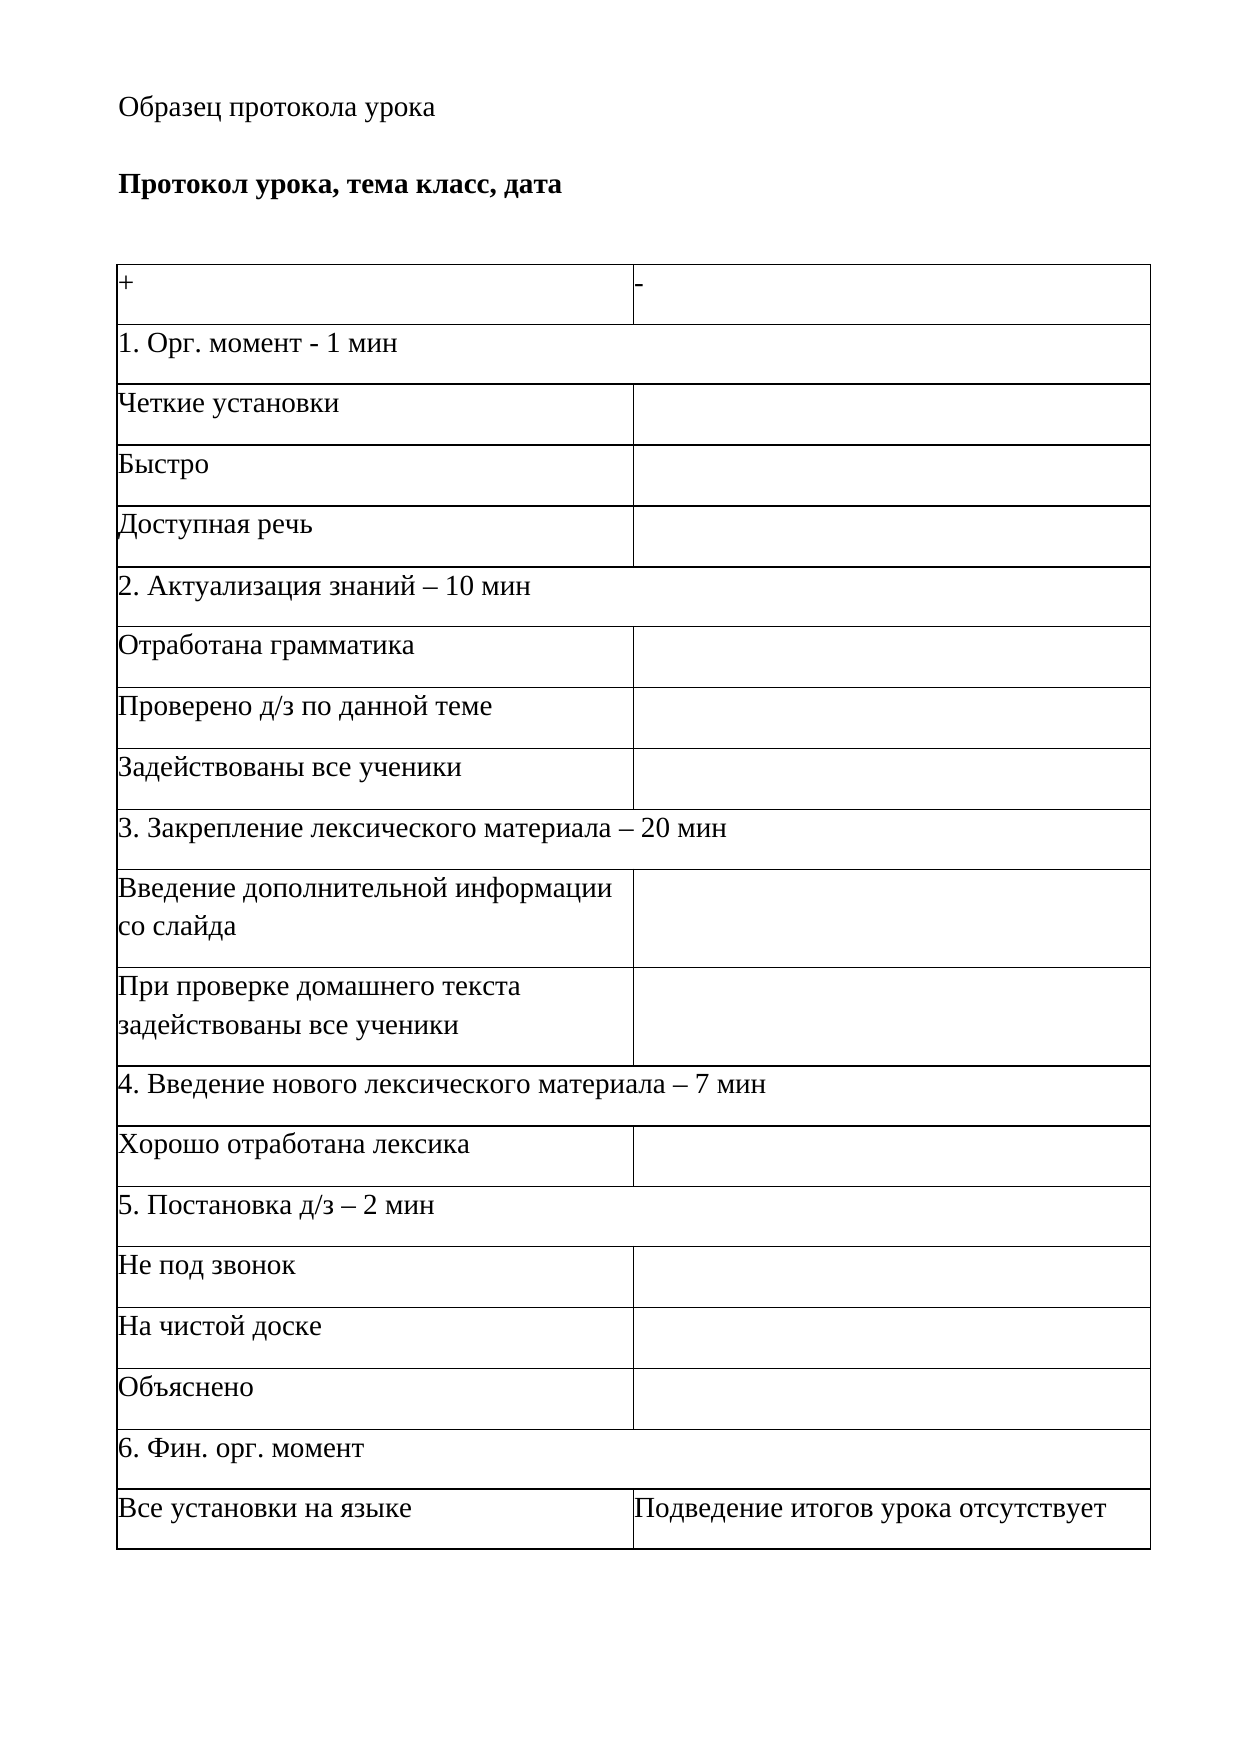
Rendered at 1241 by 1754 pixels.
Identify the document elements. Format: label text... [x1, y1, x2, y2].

table_cell [634, 507, 1150, 566]
table_cell [634, 1247, 1150, 1307]
table_cell Все установки на языке [118, 1490, 633, 1548]
table_cell [634, 385, 1150, 444]
table_cell 4. Введение нового лексического материала – 7 мин [118, 1067, 1150, 1125]
table_cell Подведение итогов урока отсутствует [634, 1490, 1150, 1548]
table_cell Отработана грамматика [118, 627, 633, 687]
list Образец протокола урока [118, 89, 1152, 122]
table_cell [634, 446, 1150, 505]
table_header - [634, 265, 1150, 323]
table_cell [634, 688, 1150, 748]
table_cell [634, 1369, 1150, 1428]
table_cell [634, 1308, 1150, 1367]
table_header + [118, 265, 633, 323]
table_cell 2. Актуализация знаний – 10 мин [118, 568, 1150, 626]
table_cell Доступная речь [118, 507, 633, 566]
table_cell [634, 968, 1150, 1065]
table_cell Быстро [118, 446, 633, 505]
table_cell При проверке домашнего текста задействованы все ученики [118, 968, 633, 1065]
table_cell Не под звонок [118, 1247, 633, 1307]
table_cell [634, 870, 1150, 967]
table_cell Проверено д/з по данной теме [118, 688, 633, 748]
table_cell 1. Орг. момент - 1 мин [118, 325, 1150, 383]
table_cell 5. Постановка д/з – 2 мин [118, 1187, 1150, 1246]
table_cell Четкие установки [118, 385, 633, 444]
table_cell [634, 1127, 1150, 1186]
table_cell Хорошо отработана лексика [118, 1127, 633, 1186]
list Протокол урока, тема класс, дата [118, 166, 1152, 199]
table_cell [634, 749, 1150, 809]
table_cell Задействованы все ученики [118, 749, 633, 809]
table_cell Объяснено [118, 1369, 633, 1428]
table_cell 3. Закрепление лексического материала – 20 мин [118, 810, 1150, 868]
table_cell На чистой доске [118, 1308, 633, 1367]
table_cell Введение дополнительной информации со слайда [118, 870, 633, 967]
table_cell 6. Фин. орг. момент [118, 1430, 1150, 1488]
table_cell [634, 627, 1150, 687]
